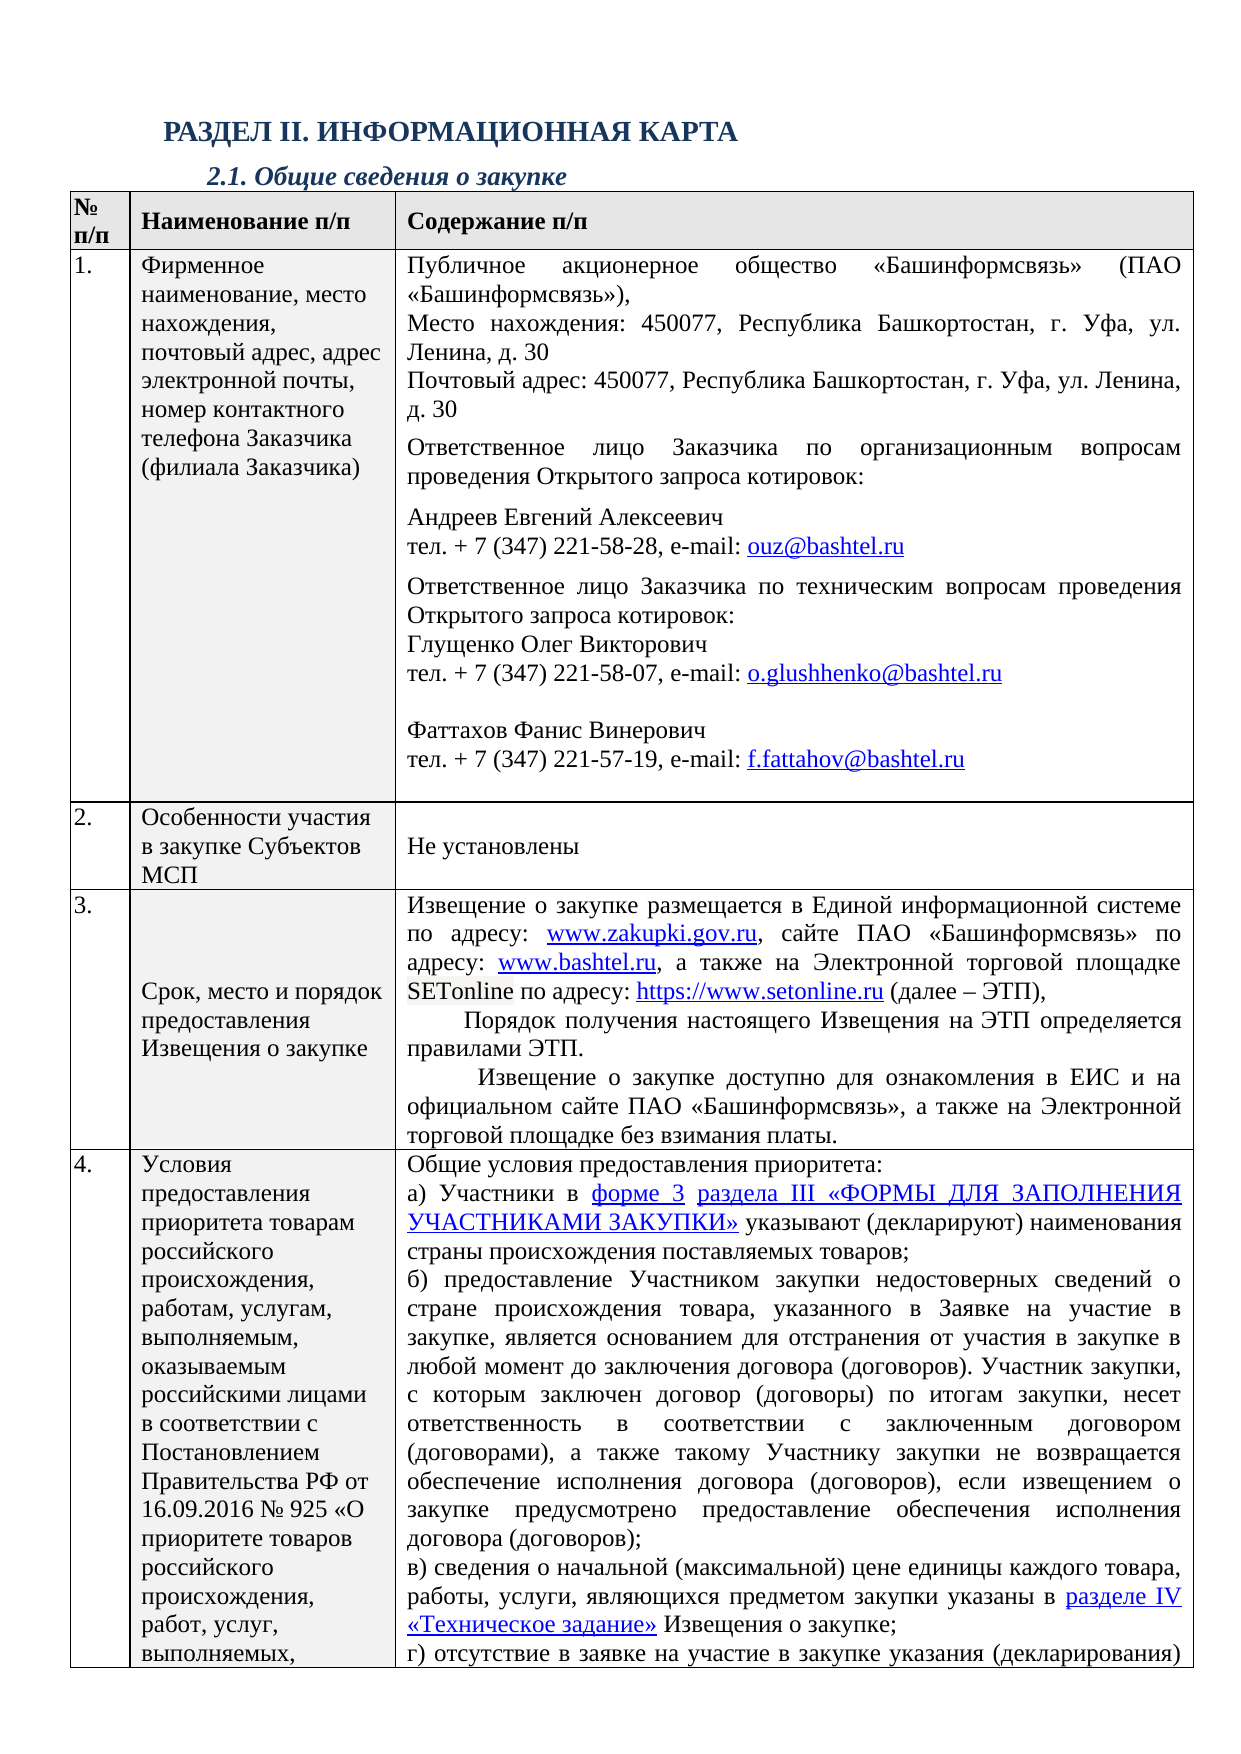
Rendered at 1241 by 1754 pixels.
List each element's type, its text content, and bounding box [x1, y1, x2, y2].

table_cell Не установлены [396, 803, 1193, 889]
table_cell [71, 803, 129, 889]
table_cell Срок, место и порядок предоставления Извещения о закупке [131, 890, 395, 1148]
table_cell Особенности участия в закупке Субъектов МСП [131, 803, 395, 889]
text РАЗДЕЛ II. ИНФОРМАЦИОННАЯ КАРТА [163, 114, 1181, 147]
table_cell Извещение о закупке размещается в Единой информационной системе по адресу: www.zakupki.gov.ru, сайте ПАО «Башинформсвязь» по адресу: www.bashtel.ru, а также на Электронной торговой площадке SETonline по адресу: https://www.setonline.ru (далее – ЭТП), Порядок получения настоящего Извещения на ЭТП определяется правилами ЭТП. Извещение о закупке доступно для ознакомления в ЕИС и на официальном сайте ПАО «Башинформсвязь», а также на Электронной торговой площадке без взимания платы. [396, 890, 1193, 1148]
table_header № п/п [71, 192, 129, 249]
table_cell [71, 890, 129, 1148]
table_cell [71, 1150, 129, 1667]
text 2.1. Общие сведения о закупке [207, 160, 1181, 191]
table_header Содержание п/п [396, 192, 1193, 249]
table_cell [71, 250, 129, 801]
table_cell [131, 1150, 395, 1667]
table_cell Фирменное наименование, место нахождения, почтовый адрес, адрес электронной почты, номер контактного телефона Заказчика (филиала Заказчика) [131, 250, 395, 801]
table_cell Публичное акционерное общество «Башинформсвязь» (ПАО «Башинформсвязь»), Место нахождения: 450077, Республика Башкортостан, г. Уфа, ул. Ленина, д. 30 Почтовый адрес: 450077, Республика Башкортостан, г. Уфа, ул. Ленина, д. 30 Ответственное лицо Заказчика по организационным вопросам проведения Открытого запроса котировок: Андреев Евгений Алексеевич тел. + 7 (347) 221-58-28, e-mail: ouz@bashtel.ru Ответственное лицо Заказчика по техническим вопросам проведения Открытого запроса котировок: Глущенко Олег Викторович тел. + 7 (347) 221-58-07, e-mail: o.glushhenko@bashtel.ru Фаттахов Фанис Винерович тел. + 7 (347) 221-57-19, e-mail: f.fattahov@bashtel.ru [396, 250, 1193, 801]
table_header Наименование п/п [131, 192, 395, 249]
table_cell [396, 1150, 1193, 1667]
